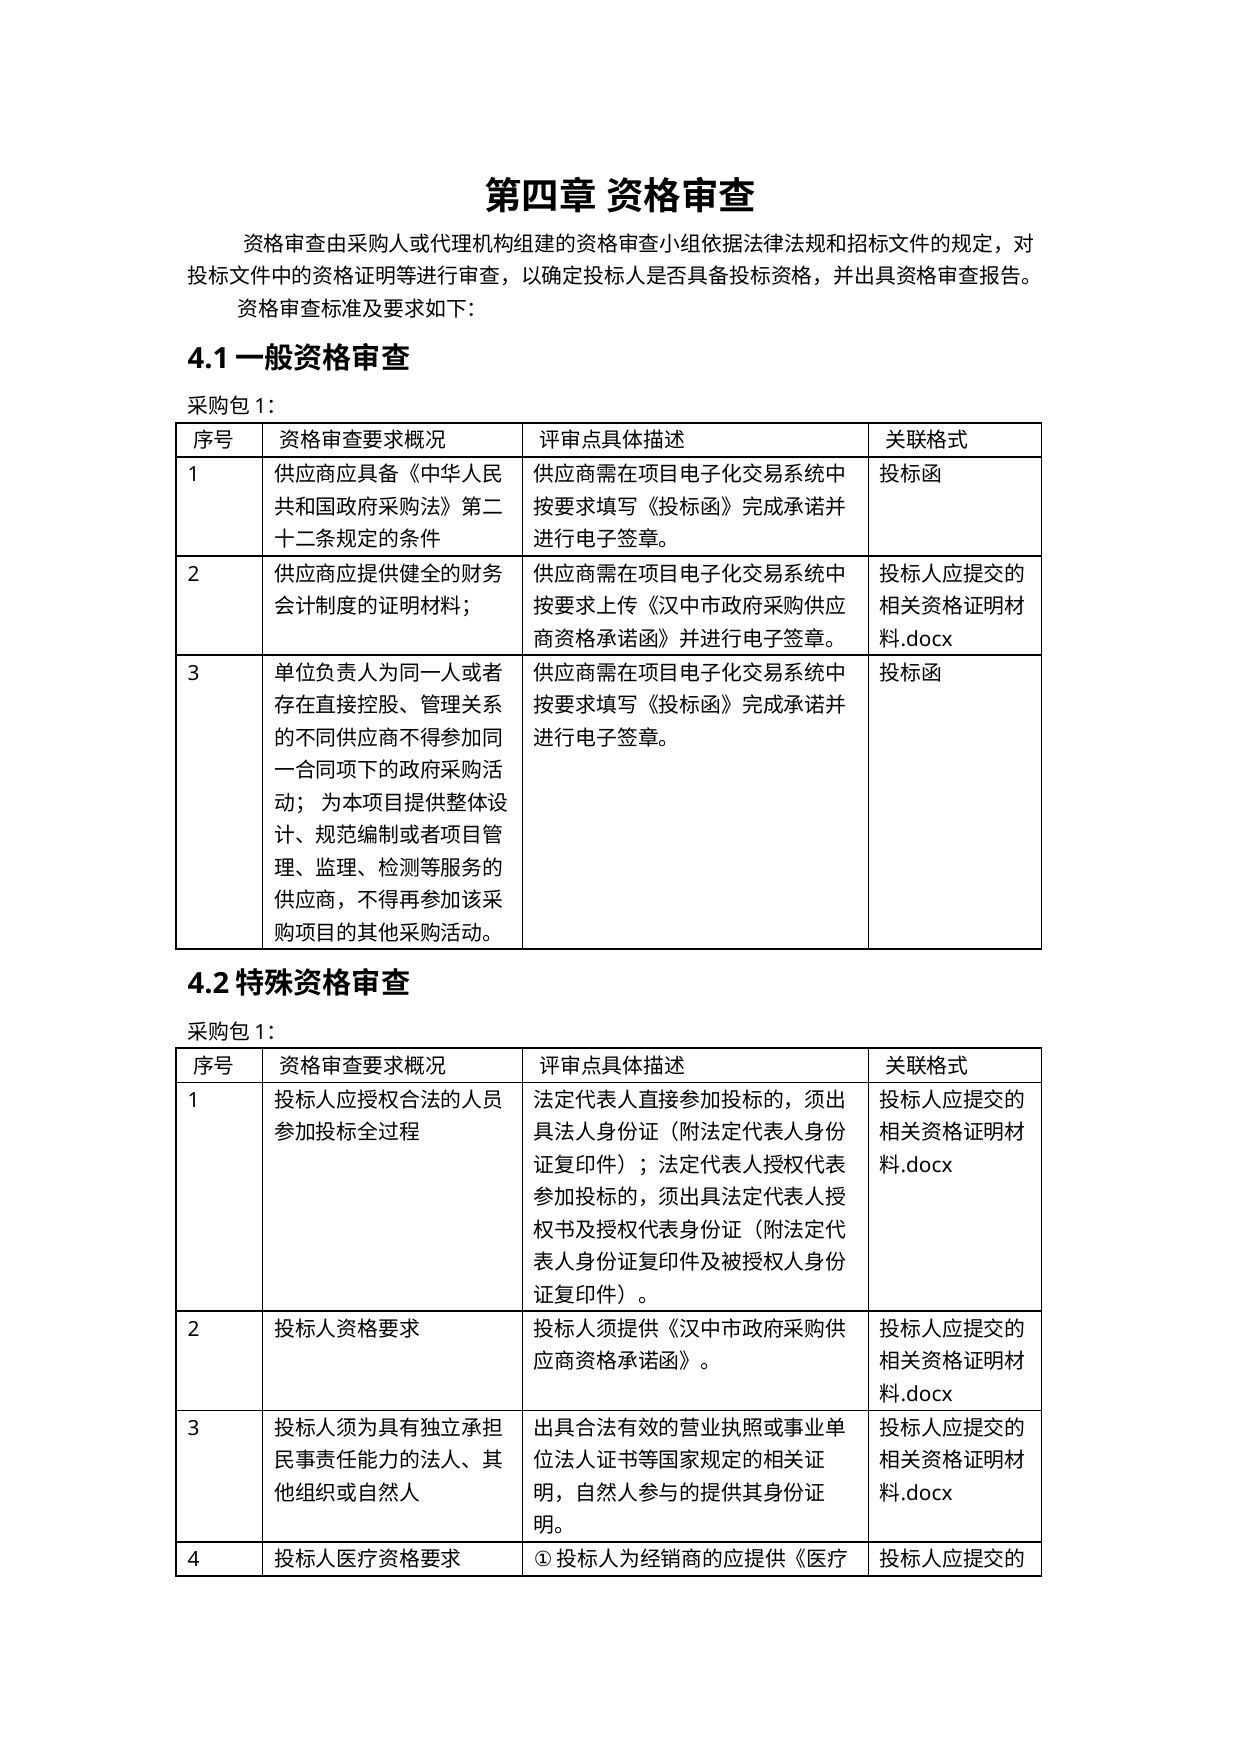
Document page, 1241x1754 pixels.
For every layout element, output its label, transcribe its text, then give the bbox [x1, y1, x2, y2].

table_cell 法定代表人直接参加投标的，须出具法人身份证（附法定代表人身份证复印件）；法定代表人授权代表参加投标的，须出具法定代表人授权书及授权代表身份证（附法定代表人身份证复印件及被授权人身份证复印件）。 [523, 1083, 868, 1310]
table_cell 3 [177, 1411, 262, 1541]
table_header 评审点具体描述 [523, 424, 868, 456]
text 资格审查由采购人或代理机构组建的资格审查小组依据法律法规和招标文件的规定，对投标文件中的资格证明等进行审查，以确定投标人是否具备投标资格，并出具资格审查报告。 [187, 227, 1053, 292]
text 4.1一般资格审查 [187, 324, 1053, 389]
table_cell 投标函 [869, 656, 1041, 948]
table_cell 投标人医疗资格要求 [263, 1543, 522, 1575]
table_cell 供应商需在项目电子化交易系统中按要求上传《汉中市政府采购供应商资格承诺函》并进行电子签章。 [523, 557, 868, 654]
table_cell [523, 1543, 868, 1575]
text 采购包1： [187, 1015, 1053, 1047]
text 资格审查标准及要求如下： [187, 292, 1053, 324]
table_cell 投标人应提交的相关资格证明材料.docx [869, 557, 1041, 654]
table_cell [869, 1543, 1041, 1575]
text 第四章 资格审查 [187, 162, 1053, 227]
table_cell 投标人须提供《汉中市政府采购供应商资格承诺函》。 [523, 1312, 868, 1409]
table_header 关联格式 [869, 424, 1041, 456]
table_cell 投标人应提交的相关资格证明材料.docx [869, 1411, 1041, 1541]
text 4.2特殊资格审查 [187, 950, 1053, 1015]
table_cell 投标函 [869, 458, 1041, 555]
table_cell 供应商应提供健全的财务会计制度的证明材料； [263, 557, 522, 654]
table_cell 投标人资格要求 [263, 1312, 522, 1409]
table_cell 3 [177, 656, 262, 948]
table_header 评审点具体描述 [523, 1049, 868, 1081]
table_header 资格审查要求概况 [263, 424, 522, 456]
text 采购包1： [187, 389, 1053, 422]
table_cell 4 [177, 1543, 262, 1575]
table_cell 供应商应具备《中华人民共和国政府采购法》第二十二条规定的条件 [263, 458, 522, 555]
table_cell 投标人应提交的相关资格证明材料.docx [869, 1083, 1041, 1310]
table_cell 供应商需在项目电子化交易系统中按要求填写《投标函》完成承诺并进行电子签章。 [523, 656, 868, 948]
table_cell 1 [177, 1083, 262, 1310]
table_header 序号 [177, 1049, 262, 1081]
table_cell 供应商需在项目电子化交易系统中按要求填写《投标函》完成承诺并进行电子签章。 [523, 458, 868, 555]
table_cell 出具合法有效的营业执照或事业单位法人证书等国家规定的相关证明，自然人参与的提供其身份证明。 [523, 1411, 868, 1541]
table_header 资格审查要求概况 [263, 1049, 522, 1081]
table_cell 投标人须为具有独立承担民事责任能力的法人、其他组织或自然人 [263, 1411, 522, 1541]
table_header 序号 [177, 424, 262, 456]
table_cell 单位负责人为同一人或者存在直接控股、管理关系的不同供应商不得参加同一合同项下的政府采购活动； 为本项目提供整体设计、规范编制或者项目管理、监理、检测等服务的供应商，不得再参加该采购项目的其他采购活动。 [263, 656, 522, 948]
table_cell 投标人应提交的相关资格证明材料.docx [869, 1312, 1041, 1409]
table_cell 投标人应授权合法的人员参加投标全过程 [263, 1083, 522, 1310]
table_header 关联格式 [869, 1049, 1041, 1081]
table_cell 1 [177, 458, 262, 555]
table_cell 2 [177, 557, 262, 654]
table_cell 2 [177, 1312, 262, 1409]
